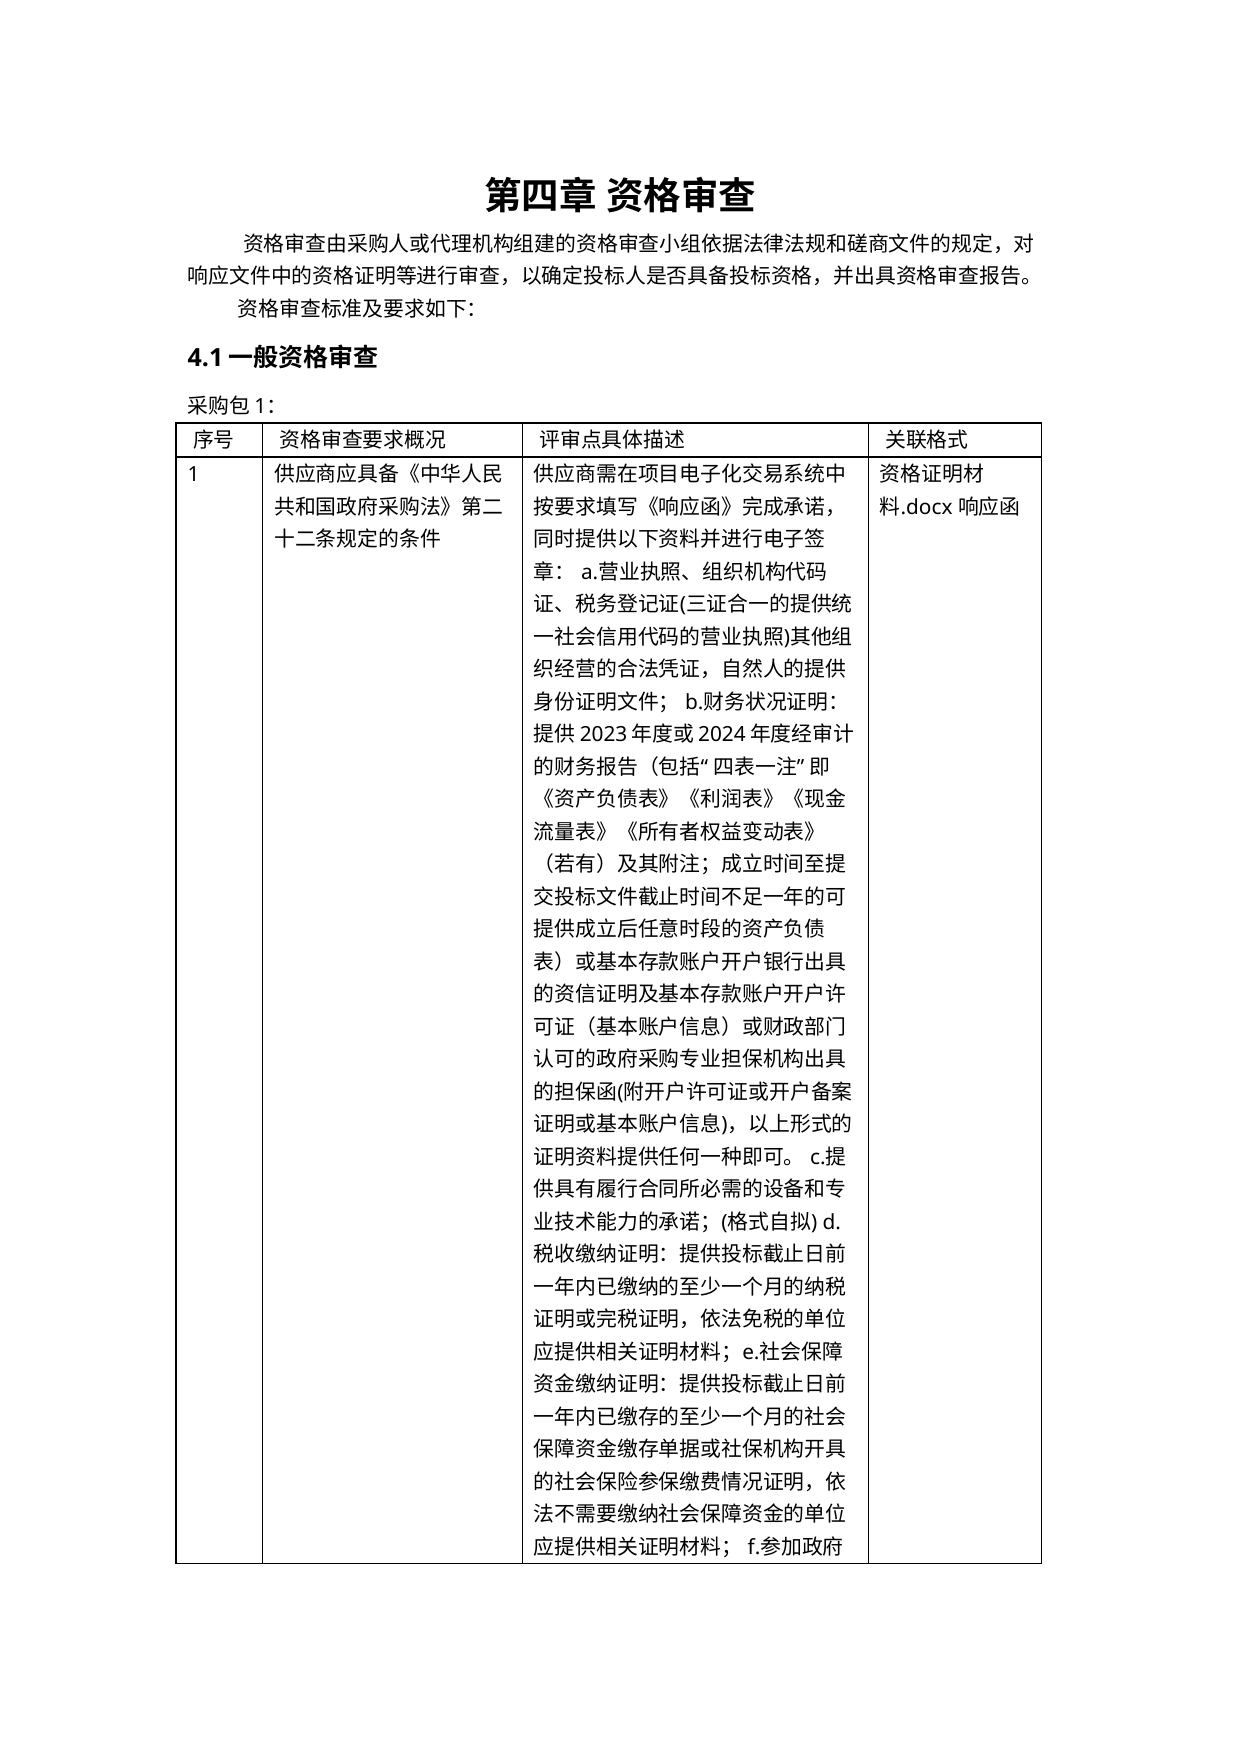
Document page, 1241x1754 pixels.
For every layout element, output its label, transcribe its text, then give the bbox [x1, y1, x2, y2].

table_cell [263, 458, 522, 1563]
text 采购包1： [187, 389, 1053, 422]
table_cell 资格证明材料.docx 响应函 [869, 458, 1041, 1563]
text 第四章 资格审查 [187, 162, 1053, 227]
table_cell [523, 458, 868, 1563]
text 4.1一般资格审查 [187, 324, 1053, 389]
table_cell 1 [177, 458, 262, 1563]
table_header 资格审查要求概况 [263, 424, 522, 456]
table_header 评审点具体描述 [523, 424, 868, 456]
table_header 序号 [177, 424, 262, 456]
table_header 关联格式 [869, 424, 1041, 456]
text 资格审查标准及要求如下： [187, 292, 1053, 324]
text 资格审查由采购人或代理机构组建的资格审查小组依据法律法规和磋商文件的规定，对响应文件中的资格证明等进行审查，以确定投标人是否具备投标资格，并出具资格审查报告。 [187, 227, 1053, 292]
